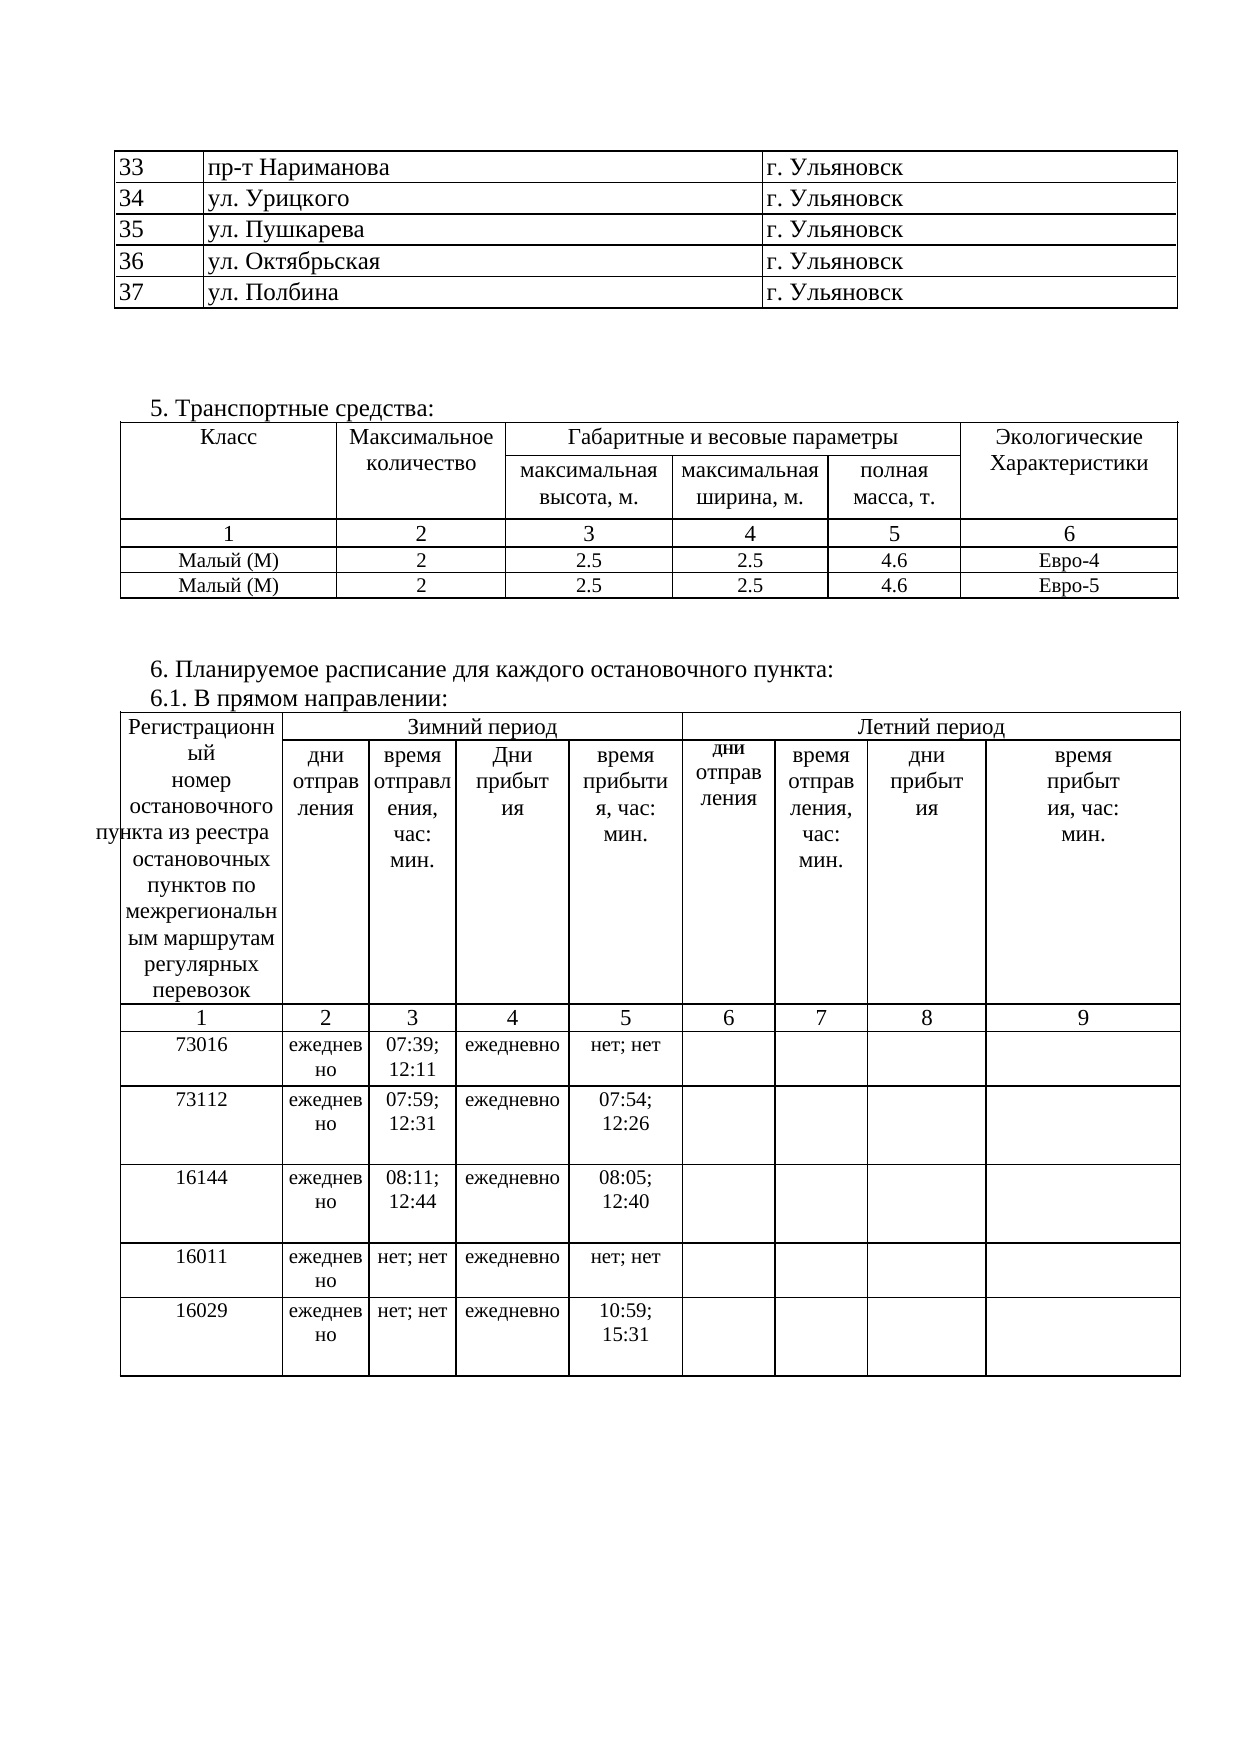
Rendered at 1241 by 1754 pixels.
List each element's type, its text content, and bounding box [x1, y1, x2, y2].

table_cell [987, 1165, 1180, 1242]
table_cell дни прибыт ия [868, 741, 985, 1003]
table_header Летний период [683, 713, 1180, 739]
table_cell Евро-5 [961, 573, 1177, 597]
table_cell ежедневно [457, 1165, 568, 1242]
table_cell [868, 1032, 985, 1085]
table_cell 5 [570, 1005, 682, 1031]
text 6. Планируемое расписание для каждого остановочного пункта: [150, 654, 1090, 683]
table_cell [868, 1244, 985, 1296]
table_cell 1 [121, 1005, 282, 1031]
table_cell [868, 1165, 985, 1242]
table_cell ежедневно [283, 1165, 368, 1242]
table_cell [776, 1087, 867, 1164]
table_cell г. Ульяновск [763, 152, 1177, 181]
table_cell 4 [673, 520, 827, 546]
table_cell 07:59; 12:31 [370, 1087, 455, 1164]
table_cell 16144 [121, 1165, 282, 1242]
table_header Класс [121, 423, 336, 518]
table_cell 2.5 [506, 548, 672, 572]
table_cell [987, 1244, 1180, 1296]
table_cell Дни прибыт ия [457, 741, 568, 1003]
table_cell г. Ульяновск [763, 244, 1177, 276]
table_cell [868, 1087, 985, 1164]
table_cell ул. Урицкого [204, 183, 762, 213]
table_cell ежедневно [283, 1244, 368, 1296]
table_cell ул. Октябрьская [204, 246, 762, 276]
table_cell полная масса, т. [829, 456, 960, 518]
table_cell 9 [987, 1005, 1180, 1031]
table_cell [776, 1165, 867, 1242]
table_cell 73112 [121, 1087, 282, 1164]
text 5. Транспортные средства: [150, 393, 1090, 421]
table_cell 2 [337, 520, 505, 546]
table_cell 2.5 [673, 548, 827, 572]
table_cell время прибыт ия, час: мин. [987, 741, 1180, 1003]
table_cell 6 [683, 1005, 774, 1031]
table_cell ежедневно [457, 1298, 568, 1375]
table_cell 3 [506, 520, 672, 546]
table_cell 10:59; 15:31 [570, 1298, 682, 1375]
table_cell максимальная ширина, м. [673, 456, 827, 518]
table_cell 33 [115, 152, 203, 181]
table_cell [868, 1298, 985, 1375]
table_cell [776, 1032, 867, 1085]
table_cell 5 [829, 520, 960, 546]
table_cell 4.6 [829, 548, 960, 572]
table_cell 16029 [121, 1298, 282, 1375]
table_cell [776, 1298, 867, 1375]
table_cell ежедневно [283, 1298, 368, 1375]
table_cell ул. Пушкарева [204, 215, 762, 244]
table_header Габаритные и весовые параметры [506, 423, 960, 455]
table_cell г. Ульяновск [763, 276, 1177, 307]
table_cell 4.6 [829, 573, 960, 597]
table_header Зимний период [283, 713, 682, 739]
table_cell ежедневно [457, 1087, 568, 1164]
table_cell 1 [121, 520, 336, 546]
table_cell [683, 1298, 774, 1375]
table_cell 4 [457, 1005, 568, 1031]
table_cell 7 [776, 1005, 867, 1031]
table_cell пр-т Нариманова [204, 152, 762, 181]
table_header Регистрационный номер остановочного пункта из реестра остановочных пунктов по межрегиональным маршрутам регулярных перевозок [121, 713, 282, 1003]
table_cell время прибыти я, час: мин. [570, 741, 682, 1003]
table_cell время отправ ления, час: мин. [776, 741, 867, 1003]
table_cell 08:11; 12:44 [370, 1165, 455, 1242]
table_cell ул. Полбина [204, 277, 762, 307]
table_cell Евро-4 [961, 548, 1177, 572]
table_cell 08:05; 12:40 [570, 1165, 682, 1242]
table_cell [683, 1032, 774, 1085]
table_cell 3 [370, 1005, 455, 1031]
table_cell [776, 1244, 867, 1296]
table_cell ежедневно [283, 1032, 368, 1085]
table_cell [683, 1165, 774, 1242]
table_cell нет; нет [570, 1032, 682, 1085]
table_cell [987, 1032, 1180, 1085]
table_cell 37 [115, 277, 203, 307]
table_header Максимальное количество [337, 423, 505, 518]
table_cell [987, 1087, 1180, 1164]
table_cell ежедневно [457, 1244, 568, 1296]
table_cell [987, 1298, 1180, 1375]
table_cell 07:39; 12:11 [370, 1032, 455, 1085]
table_cell нет; нет [570, 1244, 682, 1296]
table_cell 2 [337, 573, 505, 597]
table_cell ежедневно [283, 1087, 368, 1164]
table_cell ежедневно [457, 1032, 568, 1085]
text 6.1. В прямом направлении: [150, 683, 1090, 711]
table_cell Малый (М) [121, 573, 336, 597]
table_cell 8 [868, 1005, 985, 1031]
table_cell дни отправ ления [283, 741, 368, 1003]
table_cell максимальная высота, м. [506, 456, 672, 518]
table_cell 2.5 [673, 573, 827, 597]
table_cell 16011 [121, 1244, 282, 1296]
table_cell 2 [337, 548, 505, 572]
table_cell [683, 1087, 774, 1164]
table_cell [683, 1244, 774, 1296]
table_header Экологические Характеристики [961, 423, 1177, 518]
table_cell 07:54; 12:26 [570, 1087, 682, 1164]
table_cell 6 [961, 520, 1177, 546]
table_cell 36 [115, 245, 203, 276]
table_cell ДНИ отправ ления [683, 741, 774, 1003]
table_cell 2 [283, 1005, 368, 1031]
table_cell 2.5 [506, 573, 672, 597]
table_cell 35 [115, 214, 203, 244]
table_cell г. Ульяновск [763, 181, 1177, 213]
table_cell г. Ульяновск [763, 213, 1177, 244]
table_cell время отправл ения, час: мин. [370, 741, 455, 1003]
table_cell 73016 [121, 1032, 282, 1085]
table_cell Малый (М) [121, 548, 336, 572]
table_cell нет; нет [370, 1298, 455, 1375]
table_cell нет; нет [370, 1244, 455, 1296]
table_cell 34 [115, 183, 203, 213]
